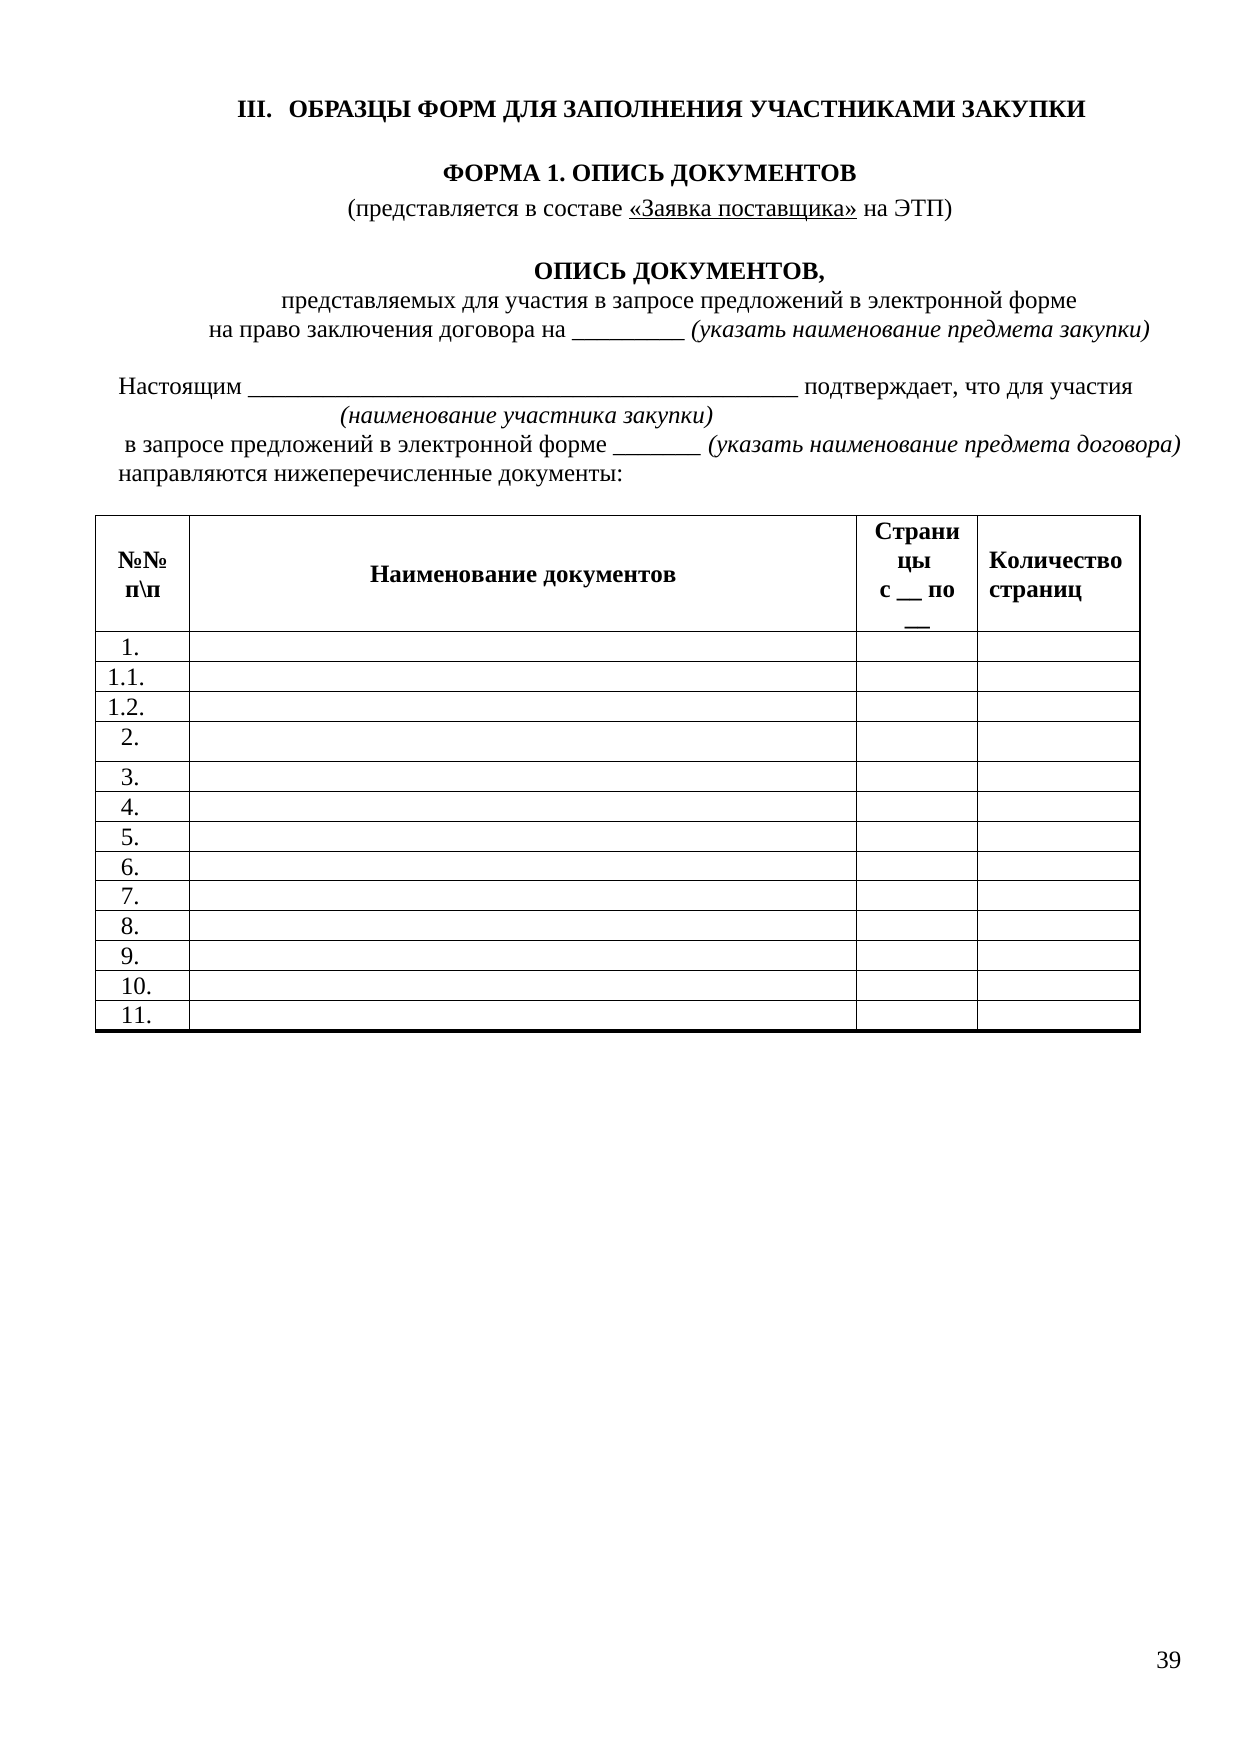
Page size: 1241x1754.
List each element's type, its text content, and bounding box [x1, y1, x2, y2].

table_cell [190, 722, 856, 761]
table_header Количество страниц [978, 516, 1139, 631]
table_cell [96, 822, 189, 851]
text в запросе предложений в электронной форме _______ (указать наименование предмета договора) направляются нижеперечисленные документы: [118, 429, 1181, 486]
table_cell [978, 911, 1139, 940]
table_cell [978, 792, 1139, 821]
subtitle ОБРАЗЦЫ ФОРМ ДЛЯ ЗАПОЛНЕНИЯ УЧАСТНИКАМИ ЗАКУПКИ [118, 94, 1181, 123]
table_cell [96, 662, 189, 691]
table_cell [190, 881, 856, 910]
table_cell [978, 762, 1139, 791]
table_cell [857, 1001, 977, 1029]
table_cell [190, 762, 856, 791]
table_cell [978, 632, 1139, 661]
text Настоящим ____________________________________________ подтверждает, что для участия [118, 371, 1181, 400]
table_cell [96, 852, 189, 880]
table_cell [96, 762, 189, 791]
subtitle ФОРМА 1. ОПИСЬ ДОКУМЕНТОВ [118, 158, 1181, 186]
table_cell [978, 722, 1139, 761]
table_cell [857, 692, 977, 721]
table_cell [190, 822, 856, 851]
table_cell [96, 911, 189, 940]
text представляемых для участия в запросе предложений в электронной форме [118, 285, 1181, 314]
table_cell [857, 632, 977, 661]
table_cell [190, 971, 856, 999]
table_cell [857, 941, 977, 970]
table_cell [190, 662, 856, 691]
table_header №№ п\п [96, 516, 189, 631]
table_cell [978, 662, 1139, 691]
table_cell [978, 692, 1139, 721]
table_cell [978, 881, 1139, 910]
table_cell [96, 881, 189, 910]
text на право заключения договора на _________ (указать наименование предмета закупки) [118, 314, 1181, 343]
table_cell [96, 941, 189, 970]
table_cell [857, 722, 977, 761]
table_cell [190, 792, 856, 821]
table_cell [978, 941, 1139, 970]
table_cell [857, 881, 977, 910]
table_cell [190, 632, 856, 661]
table_cell [978, 971, 1139, 999]
table_cell [96, 971, 189, 999]
table_cell [190, 941, 856, 970]
table_header Страницы с __ по __ [857, 516, 977, 631]
table_cell [96, 722, 189, 761]
table_cell [857, 971, 977, 999]
table_cell [857, 792, 977, 821]
table_cell [96, 792, 189, 821]
table_cell [857, 852, 977, 880]
table_cell [857, 822, 977, 851]
table_cell [857, 911, 977, 940]
text ОПИСЬ ДОКУМЕНТОВ, [118, 256, 1181, 285]
table_cell [857, 662, 977, 691]
table_cell [96, 1001, 189, 1029]
text (представляется в составе «Заявка поставщика» на ЭТП) [118, 193, 1181, 221]
table_cell [96, 632, 189, 661]
table_cell [190, 852, 856, 880]
table_cell [96, 692, 189, 721]
table_cell [978, 852, 1139, 880]
table_cell [190, 911, 856, 940]
table_cell [190, 1001, 856, 1029]
table_cell [978, 1001, 1139, 1029]
table_cell [857, 762, 977, 791]
table_cell [978, 822, 1139, 851]
text (наименование участника закупки) [118, 400, 1181, 429]
table_cell [190, 692, 856, 721]
table_header Наименование документов [190, 516, 856, 631]
